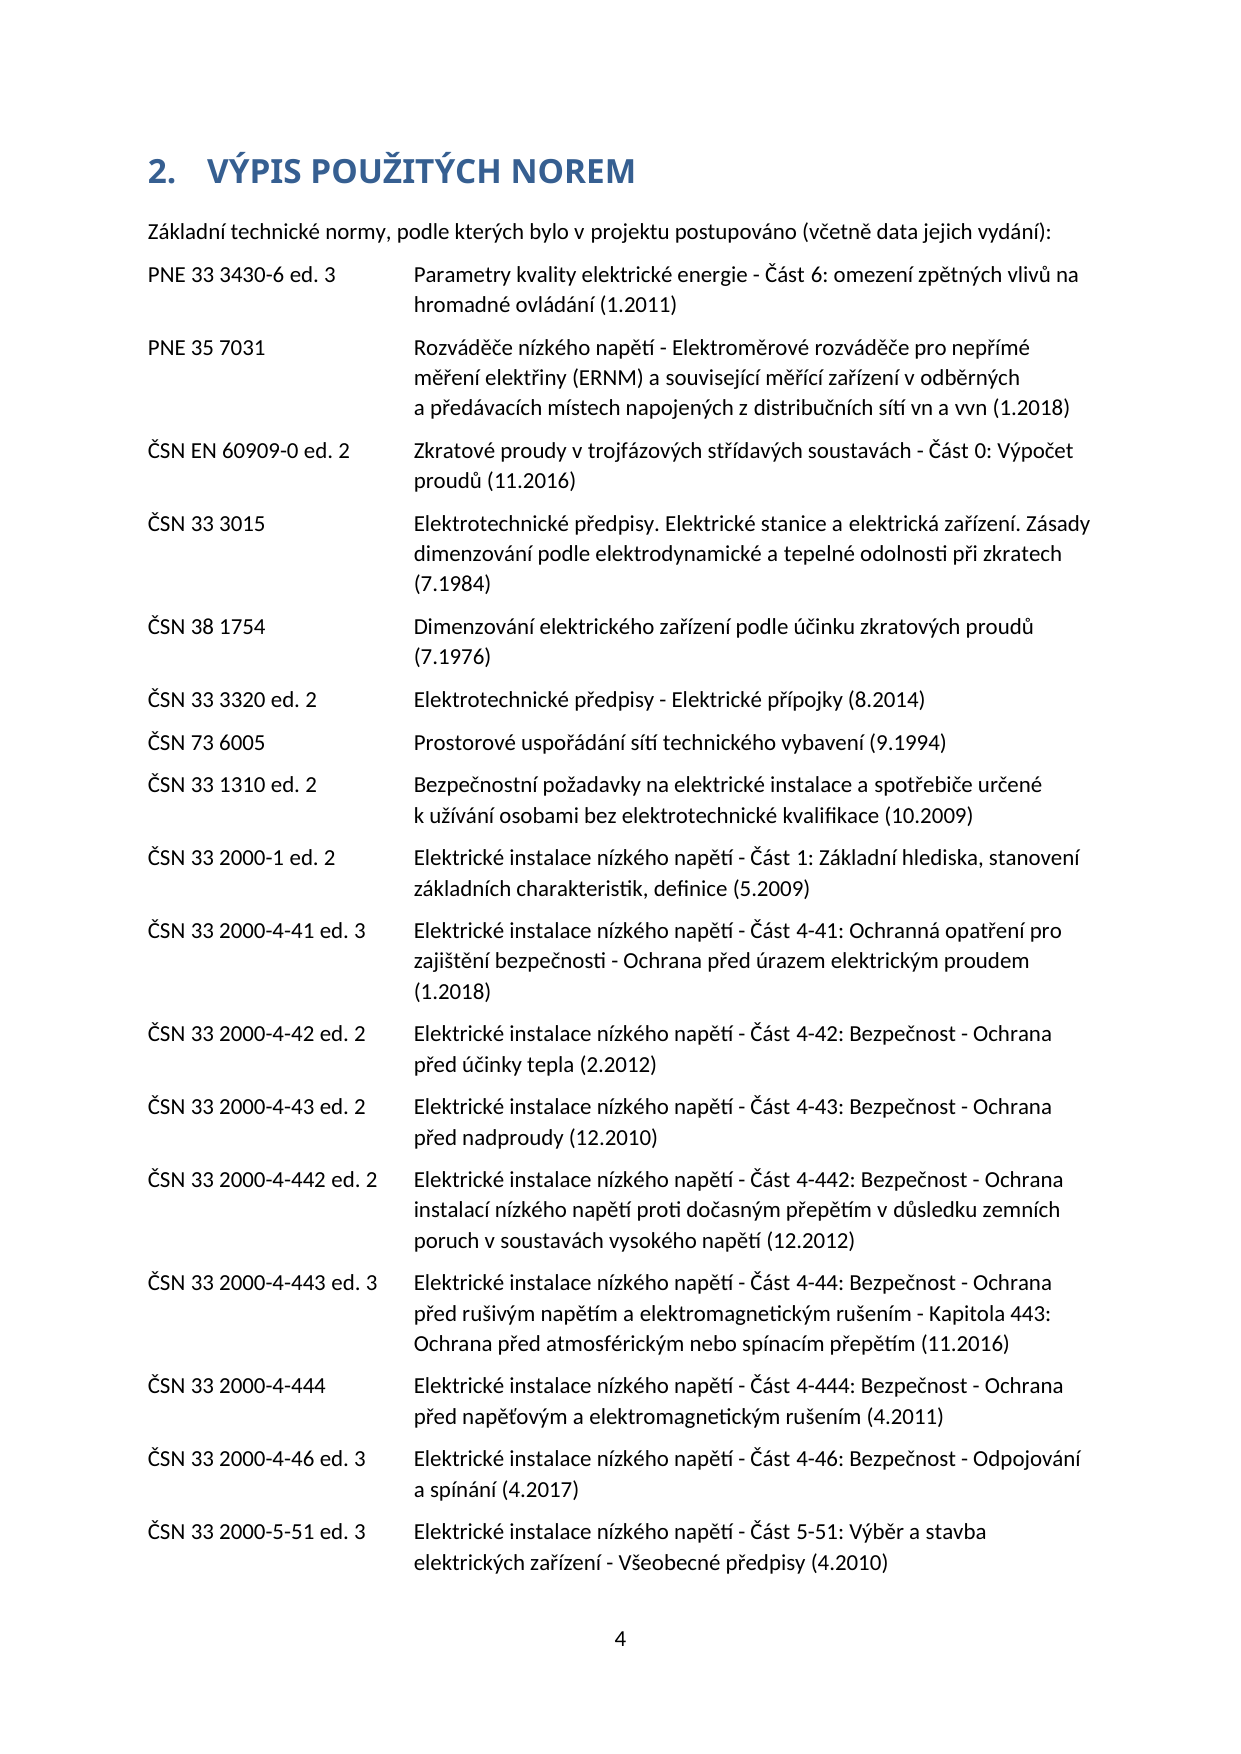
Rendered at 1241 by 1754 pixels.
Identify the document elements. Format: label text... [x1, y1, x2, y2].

text ČSN 33 2000-4-444 Elektrické instalace nízkého napětí - Část 4-444: Bezpečnost - Ochrana před napěťovým a elektromagnetickým rušením (4.2011) [148, 1372, 1092, 1430]
text ČSN 33 2000-4-42 ed. 2 Elektrické instalace nízkého napětí - Část 4-42: Bezpečnost - Ochrana před účinky tepla (2.2012) [148, 1019, 1092, 1078]
text ČSN 33 2000-4-443 ed. 3 Elektrické instalace nízkého napětí - Část 4-44: Bezpečnost - Ochrana před rušivým napětím a elektromagnetickým rušením - Kapitola 443: Ochrana před atmosférickým nebo spínacím přepětím (11.2016) [148, 1268, 1092, 1357]
text PNE 35 7031 Rozváděče nízkého napětí - Elektroměrové rozváděče pro nepřímé měření elektřiny (ERNM) a související měřící zařízení v odběrných a předávacích místech napojených z distribučních sítí vn a vvn (1.2018) [148, 333, 1092, 422]
text ČSN 33 1310 ed. 2 Bezpečnostní požadavky na elektrické instalace a spotřebiče určené k užívání osobami bez elektrotechnické kvalifikace (10.2009) [148, 771, 1092, 829]
text ČSN 33 2000-4-43 ed. 2 Elektrické instalace nízkého napětí - Část 4-43: Bezpečnost - Ochrana před nadproudy (12.2010) [148, 1092, 1092, 1151]
text ČSN 33 3015 Elektrotechnické předpisy. Elektrické stanice a elektrická zařízení. Zásady dimenzování podle elektrodynamické a tepelné odolnosti při zkratech (7.1984) [148, 509, 1092, 598]
text Základní technické normy, podle kterých bylo v projektu postupováno (včetně data jejich vydání): [148, 217, 1092, 246]
text ČSN 33 2000-5-51 ed. 3 Elektrické instalace nízkého napětí - Část 5-51: Výběr a stavba elektrických zařízení - Všeobecné předpisy (4.2010) [148, 1517, 1092, 1576]
subtitle VÝPIS POUŽITÝCH NOREM [148, 148, 1092, 193]
text ČSN 33 2000-4-46 ed. 3 Elektrické instalace nízkého napětí - Část 4-46: Bezpečnost - Odpojování a spínání (4.2017) [148, 1444, 1092, 1503]
text ČSN 33 2000-1 ed. 2 Elektrické instalace nízkého napětí - Část 1: Základní hlediska, stanovení základních charakteristik, definice (5.2009) [148, 843, 1092, 902]
text ČSN 33 2000-4-41 ed. 3 Elektrické instalace nízkého napětí - Část 4-41: Ochranná opatření pro zajištění bezpečnosti - Ochrana před úrazem elektrickým proudem (1.2018) [148, 916, 1092, 1005]
text PNE 33 3430-6 ed. 3 Parametry kvality elektrické energie - Část 6: omezení zpětných vlivů na hromadné ovládání (1.2011) [148, 260, 1092, 318]
text ČSN 73 6005 Prostorové uspořádání sítí technického vybavení (9.1994) [148, 728, 1092, 756]
text ČSN 33 3320 ed. 2 Elektrotechnické předpisy - Elektrické přípojky (8.2014) [148, 685, 1092, 713]
text ČSN EN 60909-0 ed. 2 Zkratové proudy v trojfázových střídavých soustavách - Část 0: Výpočet proudů (11.2016) [148, 436, 1092, 494]
text ČSN 38 1754 Dimenzování elektrického zařízení podle účinku zkratových proudů (7.1976) [148, 612, 1092, 671]
text ČSN 33 2000-4-442 ed. 2 Elektrické instalace nízkého napětí - Část 4-442: Bezpečnost - Ochrana instalací nízkého napětí proti dočasným přepětím v důsledku zemních poruch v soustavách vysokého napětí (12.2012) [148, 1165, 1092, 1254]
